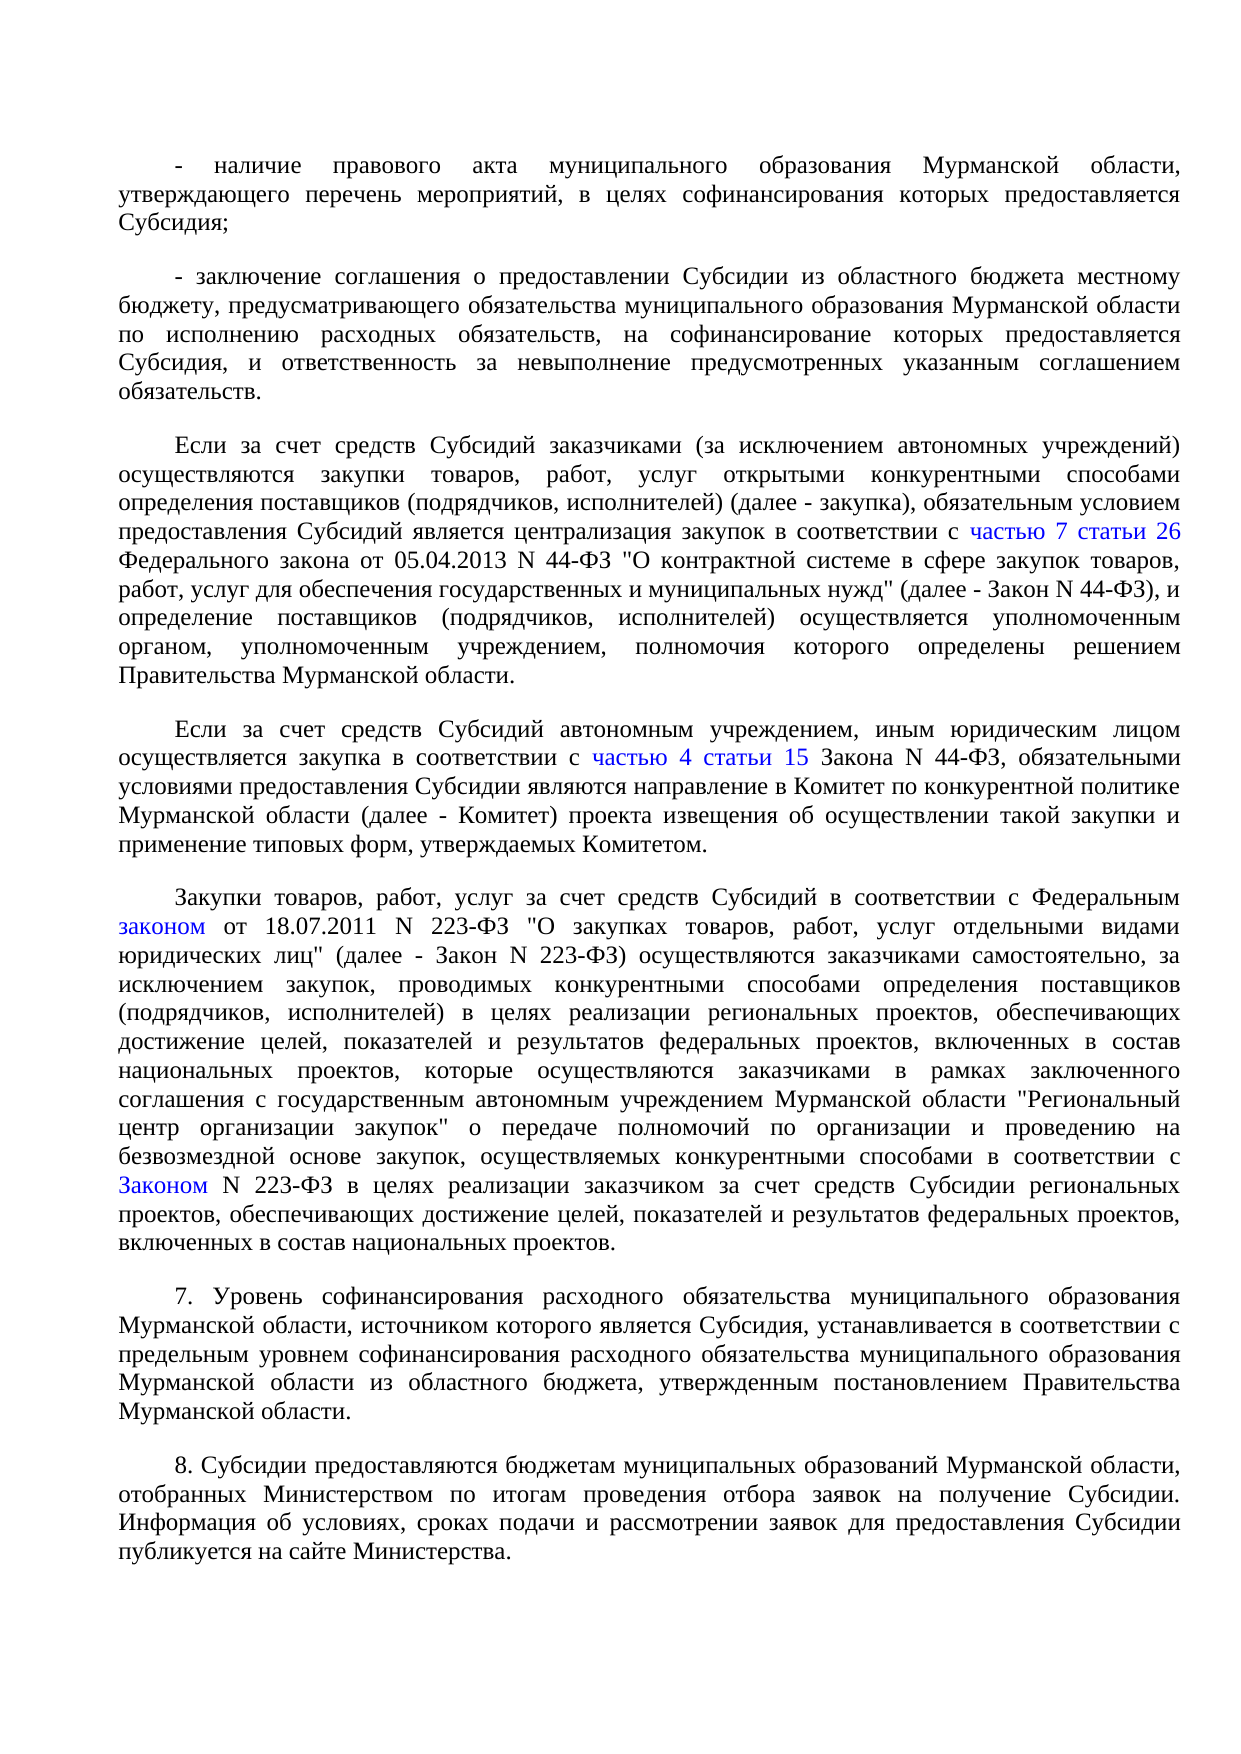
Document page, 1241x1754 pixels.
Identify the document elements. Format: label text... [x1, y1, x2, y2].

text Закупки товаров, работ, услуг за счет средств Субсидий в соответствии с Федеральным законом от 18.07.2011 N 223-ФЗ "О закупках товаров, работ, услуг отдельными видами юридических лиц" (далее - Закон N 223-ФЗ) осуществляются заказчиками самостоятельно, за исключением закупок, проводимых конкурентными способами определения поставщиков (подрядчиков, исполнителей) в целях реализации региональных проектов, обеспечивающих достижение целей, показателей и результатов федеральных проектов, включенных в состав национальных проектов, которые осуществляются заказчиками в рамках заключенного соглашения с государственным автономным учреждением Мурманской области "Региональный центр организации закупок" о передаче полномочий по организации и проведению на безвозмездной основе закупок, осуществляемых конкурентными способами в соответствии с Законом N 223-ФЗ в целях реализации заказчиком за счет средств Субсидии региональных проектов, обеспечивающих достижение целей, показателей и результатов федеральных проектов, включенных в состав национальных проектов. [118, 882, 1181, 1256]
text Если за счет средств Субсидий заказчиками (за исключением автономных учреждений) осуществляются закупки товаров, работ, услуг открытыми конкурентными способами определения поставщиков (подрядчиков, исполнителей) (далее - закупка), обязательным условием предоставления Субсидий является централизация закупок в соответствии с частью 7 статьи 26 Федерального закона от 05.04.2013 N 44-ФЗ "О контрактной системе в сфере закупок товаров, работ, услуг для обеспечения государственных и муниципальных нужд" (далее - Закон N 44-ФЗ), и определение поставщиков (подрядчиков, исполнителей) осуществляется уполномоченным органом, уполномоченным учреждением, полномочия которого определены решением Правительства Мурманской области. [118, 430, 1181, 689]
text - заключение соглашения о предоставлении Субсидии из областного бюджета местному бюджету, предусматривающего обязательства муниципального образования Мурманской области по исполнению расходных обязательств, на софинансирование которых предоставляется Субсидия, и ответственность за невыполнение предусмотренных указанным соглашением обязательств. [118, 261, 1181, 405]
text - наличие правового акта муниципального образования Мурманской области, утверждающего перечень мероприятий, в целях софинансирования которых предоставляется Субсидия; [118, 150, 1181, 236]
text 8. Субсидии предоставляются бюджетам муниципальных образований Мурманской области, отобранных Министерством по итогам проведения отбора заявок на получение Субсидии. Информация об условиях, сроках подачи и рассмотрении заявок для предоставления Субсидии публикуется на сайте Министерства. [118, 1450, 1181, 1565]
text Если за счет средств Субсидий автономным учреждением, иным юридическим лицом осуществляется закупка в соответствии с частью 4 статьи 15 Закона N 44-ФЗ, обязательными условиями предоставления Субсидии являются направление в Комитет по конкурентной политике Мурманской области (далее - Комитет) проекта извещения об осуществлении такой закупки и применение типовых форм, утверждаемых Комитетом. [118, 714, 1181, 857]
text 7. Уровень софинансирования расходного обязательства муниципального образования Мурманской области, источником которого является Субсидия, устанавливается в соответствии с предельным уровнем софинансирования расходного обязательства муниципального образования Мурманской области из областного бюджета, утвержденным постановлением Правительства Мурманской области. [118, 1281, 1181, 1425]
